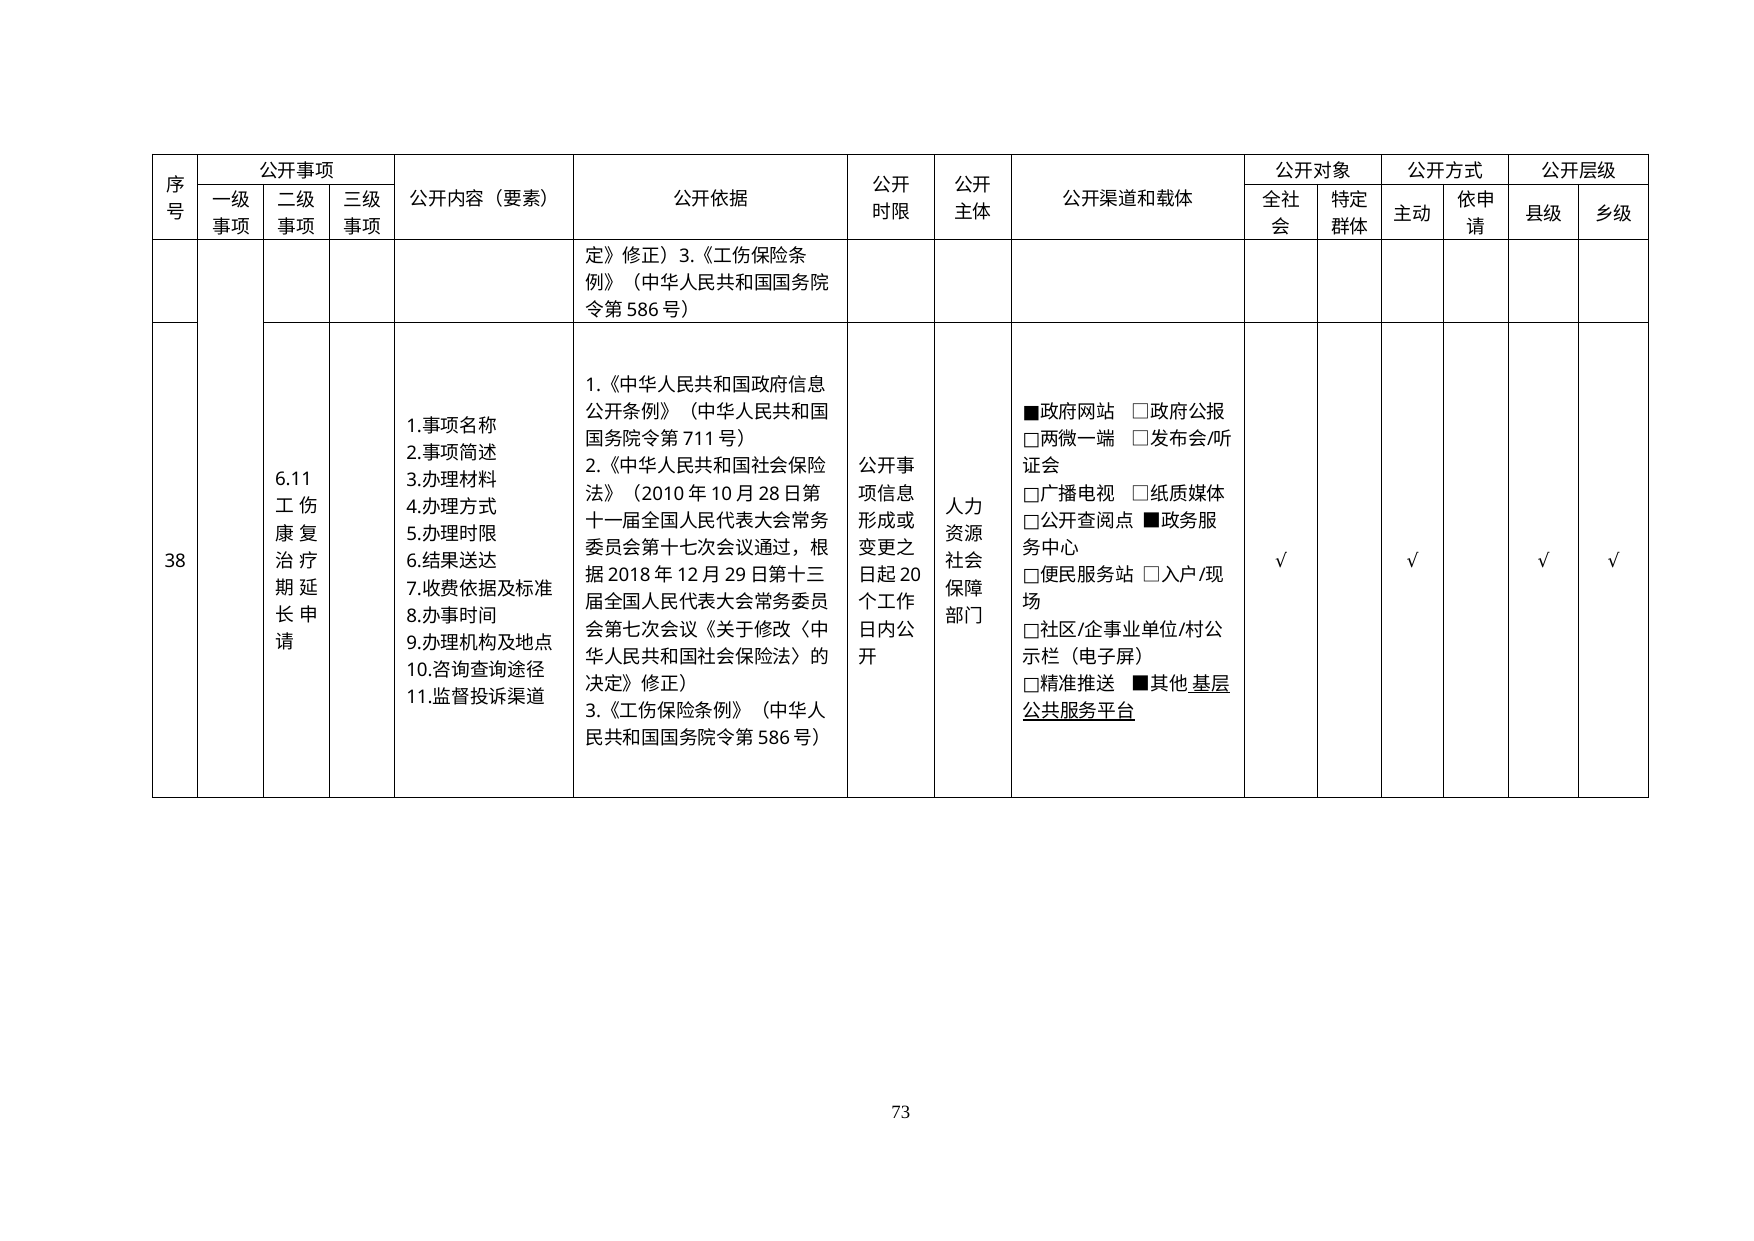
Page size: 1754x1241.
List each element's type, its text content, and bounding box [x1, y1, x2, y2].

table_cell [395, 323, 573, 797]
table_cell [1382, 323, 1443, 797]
table_cell 依申请 [1444, 185, 1508, 239]
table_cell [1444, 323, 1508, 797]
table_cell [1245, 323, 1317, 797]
table_header 公开事项 [198, 155, 394, 184]
table_header 公开 主体 [935, 155, 1011, 239]
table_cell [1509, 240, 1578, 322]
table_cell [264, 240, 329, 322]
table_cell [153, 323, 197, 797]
table_header 公开层级 [1509, 155, 1648, 184]
table_header 序号 [153, 155, 197, 239]
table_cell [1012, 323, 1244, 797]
table_cell 主动 [1382, 185, 1443, 239]
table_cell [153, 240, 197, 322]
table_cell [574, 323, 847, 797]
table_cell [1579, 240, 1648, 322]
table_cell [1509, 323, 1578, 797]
table_cell 特定群体 [1318, 185, 1381, 239]
table_header 公开方式 [1382, 155, 1508, 184]
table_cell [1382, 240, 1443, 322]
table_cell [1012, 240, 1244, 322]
table_cell 一级事项 [198, 185, 263, 239]
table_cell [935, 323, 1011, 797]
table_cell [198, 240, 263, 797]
table_cell 三级事项 [330, 185, 394, 239]
table_cell 乡级 [1579, 185, 1648, 239]
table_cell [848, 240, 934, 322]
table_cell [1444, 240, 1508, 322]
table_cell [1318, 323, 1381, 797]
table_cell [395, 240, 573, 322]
table_header 公开渠道和载体 [1012, 155, 1244, 239]
table_header 公开 时限 [848, 155, 934, 239]
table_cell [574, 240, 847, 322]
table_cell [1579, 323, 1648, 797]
table_cell 县级 [1509, 185, 1578, 239]
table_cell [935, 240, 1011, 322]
table_header 公开依据 [574, 155, 847, 239]
table_header 公开内容（要素） [395, 155, 573, 239]
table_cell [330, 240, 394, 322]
table_cell 全社会 [1245, 185, 1317, 239]
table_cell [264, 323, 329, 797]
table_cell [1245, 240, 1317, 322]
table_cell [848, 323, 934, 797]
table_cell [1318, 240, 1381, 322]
table_header 公开对象 [1245, 155, 1381, 184]
table_cell 二级事项 [264, 185, 329, 239]
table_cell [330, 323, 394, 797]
